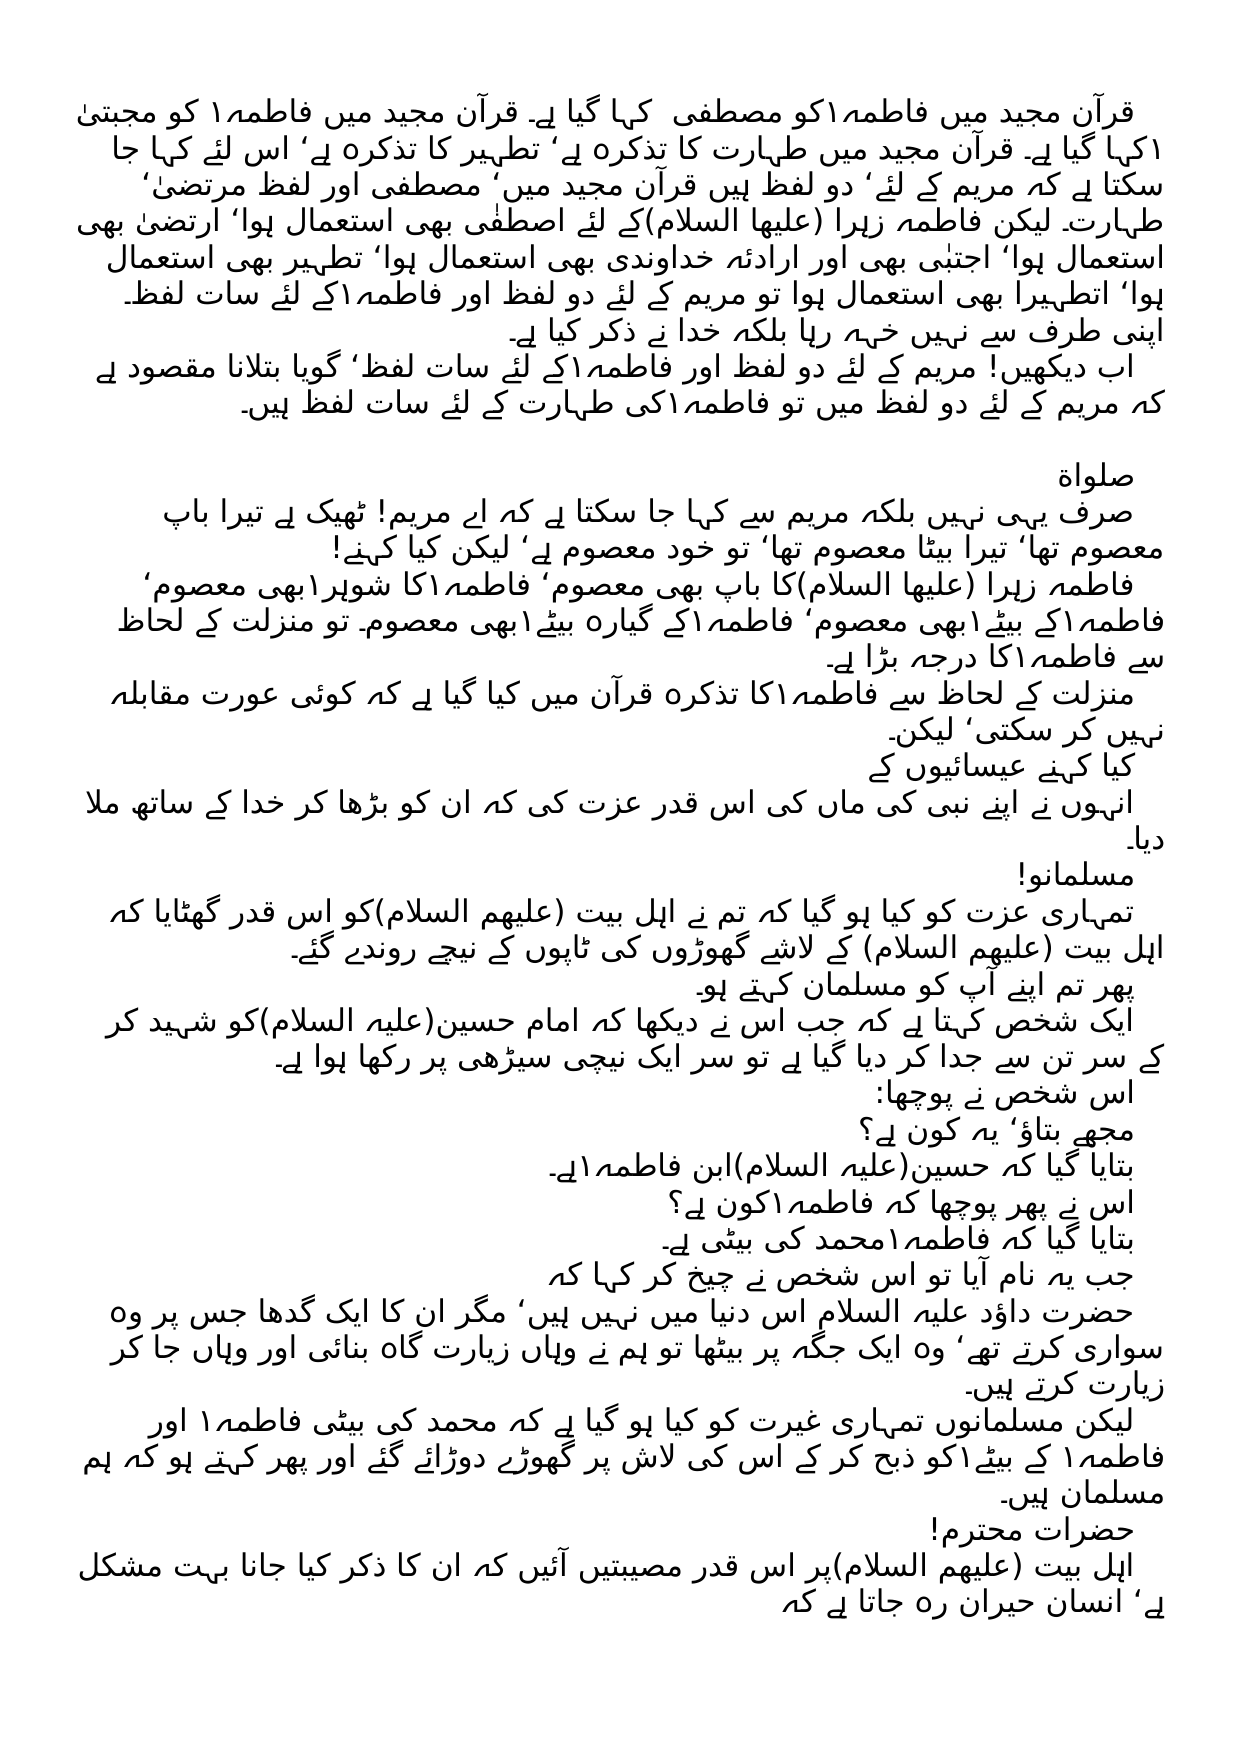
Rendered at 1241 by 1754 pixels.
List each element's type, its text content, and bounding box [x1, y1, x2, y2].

text حضرات محترم! [75, 1511, 1165, 1547]
text اس نے پھر پوچھا کہ فاطمہ۱کون ہے؟ [75, 1184, 1165, 1220]
text ایک شخص کہتا ہے کہ جب اس نے دیکھا کہ امام حسین(علیہ السلام)کو شہید کر کے سر تن سے جدا کر دیا گیا ہے تو سر ایک نیچی سیڑھی پر رکھا ہوا ہے۔ [75, 1002, 1165, 1075]
text صرف یہی نہیں بلکہ مریم سے کہا جا سکتا ہے کہ اے مریم! ٹھیک ہے تیرا باپ معصوم تھا‘ تیرا بیٹا معصوم تھا‘ تو خود معصوم ہے‘ لیکن کیا کہنے! [75, 493, 1165, 566]
text اس شخص نے پوچھا: [75, 1075, 1165, 1111]
text جب یہ نام آیا تو اس شخص نے چیخ کر کہا کہ [75, 1257, 1165, 1293]
text مجھے بتاؤ‘ یہ کون ہے؟ [75, 1111, 1165, 1148]
text حضرت داؤد علیہ السلام اس دنیا میں نہیں ہیں‘ مگر ان کا ایک گدھا جس پر وہ سواری کرتے تھے‘ وہ ایک جگہ پر بیٹھا تو ہم نے وہاں زیارت گاہ بنائی اور وہاں جا کر زیارت کرتے ہیں۔ [75, 1293, 1165, 1402]
text بتایا گیا کہ فاطمہ۱محمد کی بیٹی ہے۔ [75, 1220, 1165, 1257]
text مسلمانو! [75, 857, 1165, 893]
text تمہاری عزت کو کیا ہو گیا کہ تم نے اہل بیت (علیھم السلام)کو اس قدر گھٹایا کہ اہل بیت (علیھم السلام) کے لاشے گھوڑوں کی ٹاپوں کے نیچے روندے گئے۔ [75, 893, 1165, 966]
text انہوں نے اپنے نبی کی ماں کی اس قدر عزت کی کہ ان کو بڑھا کر خدا کے ساتھ ملا دیا۔ [75, 784, 1165, 857]
text صلواة [75, 457, 1165, 493]
text اہل بیت (علیھم السلام)پر اس قدر مصیبتیں آئیں کہ ان کا ذکر کیا جانا بہت مشکل ہے‘ انسان حیران رہ جاتا ہے کہ [75, 1547, 1165, 1620]
text بتایا گیا کہ حسین(علیہ السلام)ابن فاطمہ۱ہے۔ [75, 1148, 1165, 1184]
text فاطمہ زہرا (علیھا السلام)کا باپ بھی معصوم‘ فاطمہ۱کا شوہر۱بھی معصوم‘ فاطمہ۱کے بیٹے۱بھی معصوم‘ فاطمہ۱کے گیارہ بیٹے۱بھی معصوم۔ تو منزلت کے لحاظ سے فاطمہ۱کا درجہ بڑا ہے۔ [75, 566, 1165, 675]
text کیا کہنے عیسائیوں کے [75, 748, 1165, 784]
text منزلت کے لحاظ سے فاطمہ۱کا تذکرہ قرآن میں کیا گیا ہے کہ کوئی عورت مقابلہ نہیں کر سکتی‘ لیکن۔ [75, 675, 1165, 748]
text قرآن مجید میں فاطمہ۱کو مصطفی کہا گیا ہے۔ قرآن مجید میں فاطمہ۱ کو مجبتیٰ۱کہا گیا ہے۔ قرآن مجید میں طہارت کا تذکرہ ہے‘ تطہیر کا تذکرہ ہے‘ اس لئے کہا جا سکتا ہے کہ مریم کے لئے‘ دو لفظ ہیں قرآن مجید میں‘ مصطفی اور لفظ مرتضیٰ‘ طہارت۔ لیکن فاطمہ زہرا (علیھا السلام)کے لئے اصطفٰی بھی استعمال ہوا‘ ارتضیٰ بھی استعمال ہوا‘ اجتبٰی بھی اور ارادئہ خداوندی بھی استعمال ہوا‘ تطہیر بھی استعمال ہوا‘ اتطہیرا بھی استعمال ہوا تو مریم کے لئے دو لفظ اور فاطمہ۱کے لئے سات لفظ۔ اپنی طرف سے نہیں خہہ رہا بلکہ خدا نے ذکر کیا ہے۔ [75, 94, 1165, 348]
text پھر تم اپنے آپ کو مسلمان کہتے ہو۔ [75, 966, 1165, 1002]
text لیکن مسلمانوں تمہاری غیرت کو کیا ہو گیا ہے کہ محمد کی بیٹی فاطمہ۱ اور فاطمہ۱ کے بیٹے۱کو ذبح کر کے اس کی لاش پر گھوڑے دوڑائے گئے اور پھر کہتے ہو کہ ہم مسلمان ہیں۔ [75, 1402, 1165, 1511]
text اب دیکھیں! مریم کے لئے دو لفظ اور فاطمہ۱کے لئے سات لفظ‘ گویا بتلانا مقصود ہے کہ مریم کے لئے دو لفظ میں تو فاطمہ۱کی طہارت کے لئے سات لفظ ہیں۔ [75, 348, 1165, 421]
